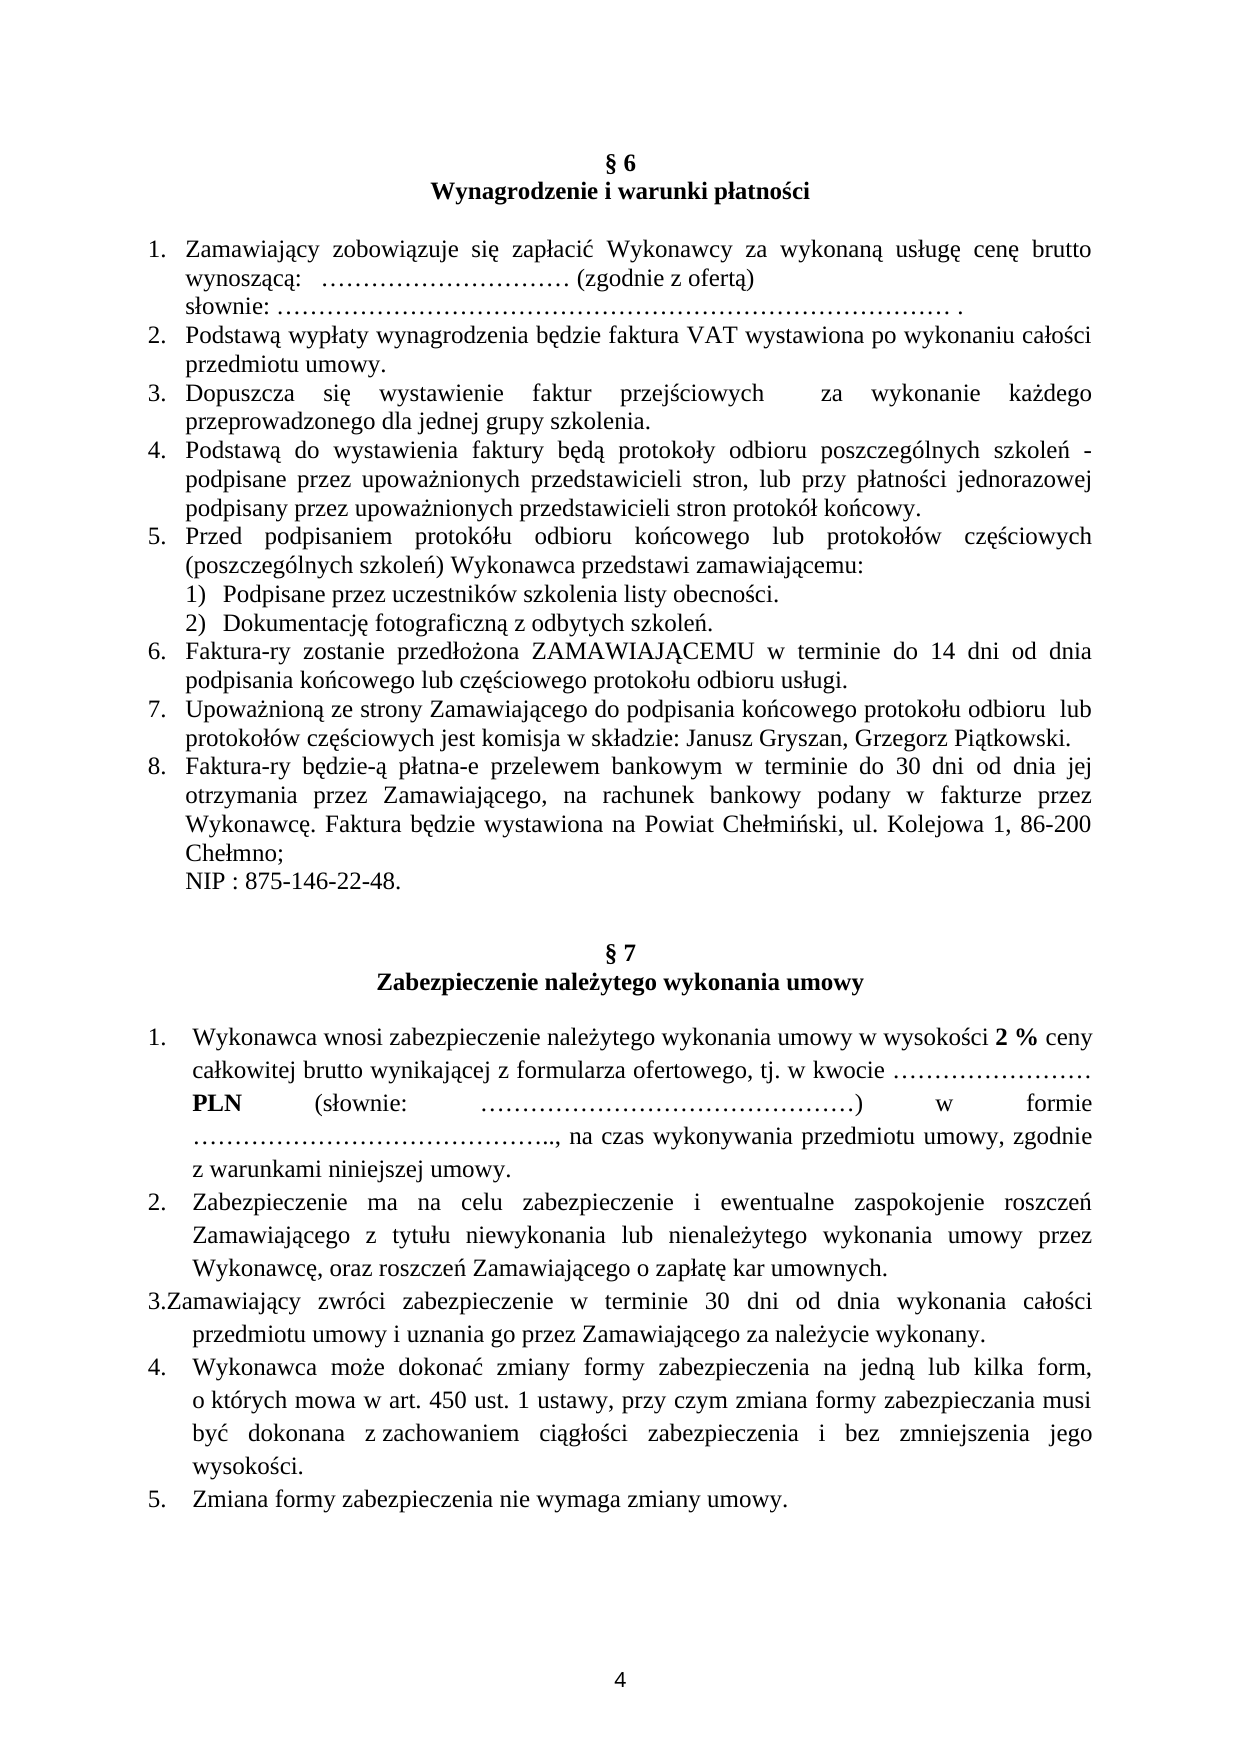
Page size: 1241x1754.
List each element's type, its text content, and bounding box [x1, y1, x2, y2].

list Zabezpieczenie ma na celu zabezpieczenie i ewentualne zaspokojenie roszczeń Zamawiającego z tytułu niewykonania lub nienależytego wykonania umowy przez Wykonawcę, oraz roszczeń Zamawiającego o zapłatę kar umownych. [148, 1187, 1093, 1282]
list Faktura-ry będzie-ą płatna-e przelewem bankowym w terminie do 30 dni od dnia jej otrzymania przez Zamawiającego, na rachunek bankowy podany w fakturze przez Wykonawcę. Faktura będzie wystawiona na Powiat Chełmiński, ul. Kolejowa 1, 86-200 Chełmno; [148, 751, 1093, 866]
text Wynagrodzenie i warunki płatności [148, 176, 1093, 205]
list Zamawiający zwróci zabezpieczenie w terminie 30 dni od dnia wykonania całości przedmiotu umowy i uznania go przez Zamawiającego za należycie wykonany. [148, 1286, 1093, 1348]
text Zabezpieczenie należytego wykonania umowy [148, 967, 1093, 996]
list Dokumentację fotograficzną z odbytych szkoleń. [185, 608, 1093, 636]
list Wykonawca wnosi zabezpieczenie należytego wykonania umowy w wysokości 2 % ceny całkowitej brutto wynikającej z formularza ofertowego, tj. w kwocie …………………… PLN (słownie: ………………………………………) w formie …………………………………….., na czas wykonywania przedmiotu umowy, zgodnie z warunkami niniejszej umowy. [148, 1022, 1093, 1183]
text § 7 [148, 938, 1093, 967]
list Dopuszcza się wystawienie faktur przejściowych za wykonanie każdego przeprowadzonego dla jednej grupy szkolenia. [148, 378, 1093, 435]
list Upoważnioną ze strony Zamawiającego do podpisania końcowego protokołu odbioru lub protokołów częściowych jest komisja w składzie: Janusz Gryszan, Grzegorz Piątkowski. [148, 694, 1093, 751]
list Zmiana formy zabezpieczenia nie wymaga zmiany umowy. [148, 1484, 1093, 1513]
list Podpisane przez uczestników szkolenia listy obecności. [185, 579, 1093, 608]
list słownie: ……………………………………………………………………… . [185, 291, 1093, 320]
text § 6 [148, 148, 1093, 176]
text NIP : 875-146-22-48. [185, 866, 1093, 895]
list Podstawą do wystawienia faktury będą protokoły odbioru poszczególnych szkoleń - podpisane przez upoważnionych przedstawicieli stron, lub przy płatności jednorazowej podpisany przez upoważnionych przedstawicieli stron protokół końcowy. [148, 435, 1093, 521]
list Podstawą wypłaty wynagrodzenia będzie faktura VAT wystawiona po wykonaniu całości przedmiotu umowy. [148, 320, 1093, 378]
list Zamawiający zobowiązuje się zapłacić Wykonawcy za wykonaną usługę cenę brutto wynoszącą: ………………………… (zgodnie z ofertą) [148, 234, 1093, 291]
list Przed podpisaniem protokółu odbioru końcowego lub protokołów częściowych (poszczególnych szkoleń) Wykonawca przedstawi zamawiającemu: [148, 521, 1093, 579]
list Wykonawca może dokonać zmiany formy zabezpieczenia na jedną lub kilka form, o których mowa w art. 450 ust. 1 ustawy, przy czym zmiana formy zabezpieczania musi być dokonana z zachowaniem ciągłości zabezpieczenia i bez zmniejszenia jego wysokości. [148, 1352, 1093, 1480]
list Faktura-ry zostanie przedłożona ZAMAWIAJĄCEMU w terminie do 14 dni od dnia podpisania końcowego lub częściowego protokołu odbioru usługi. [148, 636, 1093, 694]
